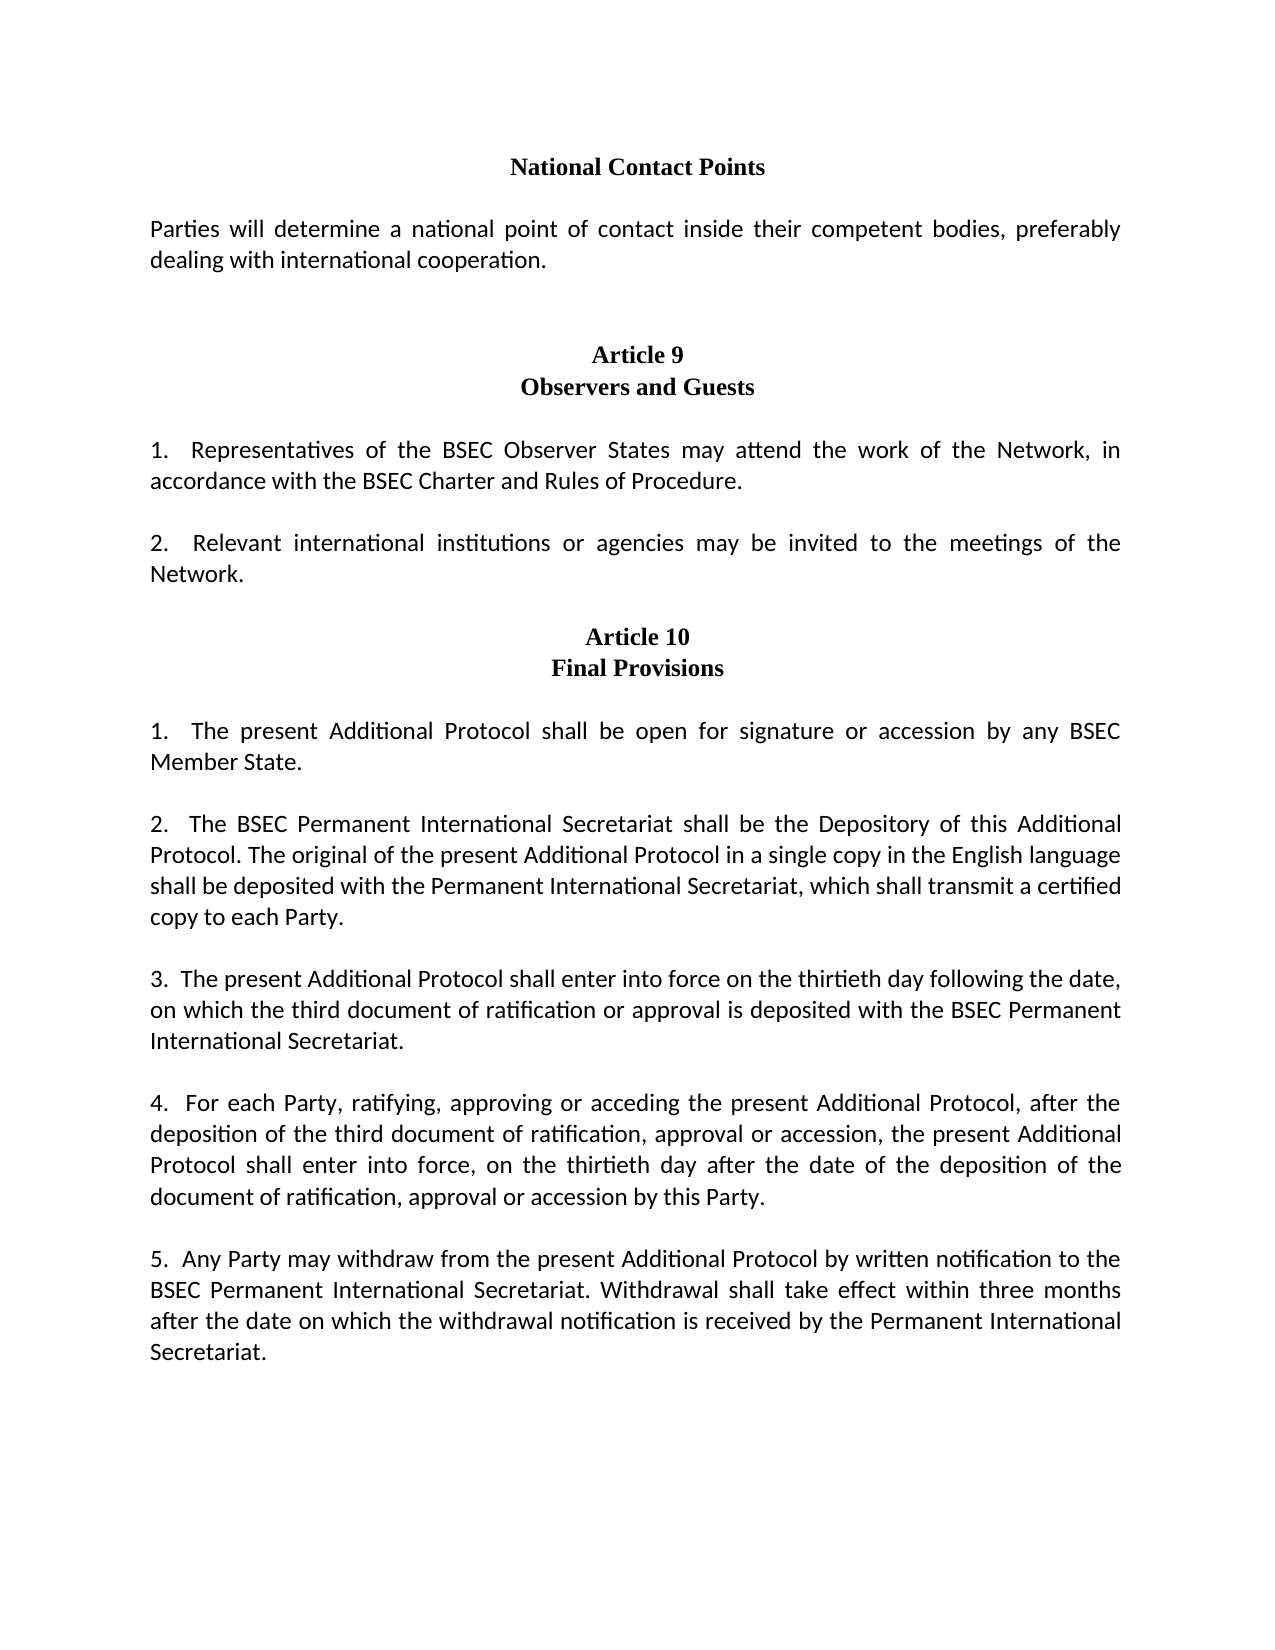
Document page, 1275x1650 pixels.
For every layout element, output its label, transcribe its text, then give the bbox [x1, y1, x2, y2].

text National Contact Points [150, 150, 1125, 181]
text 2. Relevant international institutions or agencies may be invited to the meetings of the Network. [150, 527, 1123, 589]
text 1. Representatives of the BSEC Observer States may attend the work of the Network, in accordance with the BSEC Charter and Rules of Procedure. [150, 434, 1123, 496]
text Final Provisions [150, 652, 1125, 683]
text 3. The present Additional Protocol shall enter into force on the thirtieth day following the date, on which the third document of ratification or approval is deposited with the BSEC Permanent International Secretariat. [150, 963, 1123, 1056]
text 4. For each Party, ratifying, approving or acceding the present Additional Protocol, after the deposition of the third document of ratification, approval or accession, the present Additional Protocol shall enter into force, on the thirtieth day after the date of the deposition of the document of ratification, approval or accession by this Party. [150, 1087, 1123, 1211]
text Observers and Guests [150, 370, 1125, 402]
text 5. Any Party may withdraw from the present Additional Protocol by written notification to the BSEC Permanent International Secretariat. Withdrawal shall take effect within three months after the date on which the withdrawal notification is received by the Permanent International Secretariat. [150, 1242, 1123, 1366]
text 1. The present Additional Protocol shall be open for signature or accession by any BSEC Member State. [150, 714, 1123, 777]
text Article 9 [150, 338, 1125, 370]
text Article 10 [150, 620, 1125, 652]
text Parties will determine a national point of contact inside their competent bodies, preferably dealing with international cooperation. [150, 213, 1123, 275]
text 2. The BSEC Permanent International Secretariat shall be the Depository of this Additional Protocol. The original of the present Additional Protocol in a single copy in the English language shall be deposited with the Permanent International Secretariat, which shall transmit a certified copy to each Party. [150, 808, 1123, 932]
